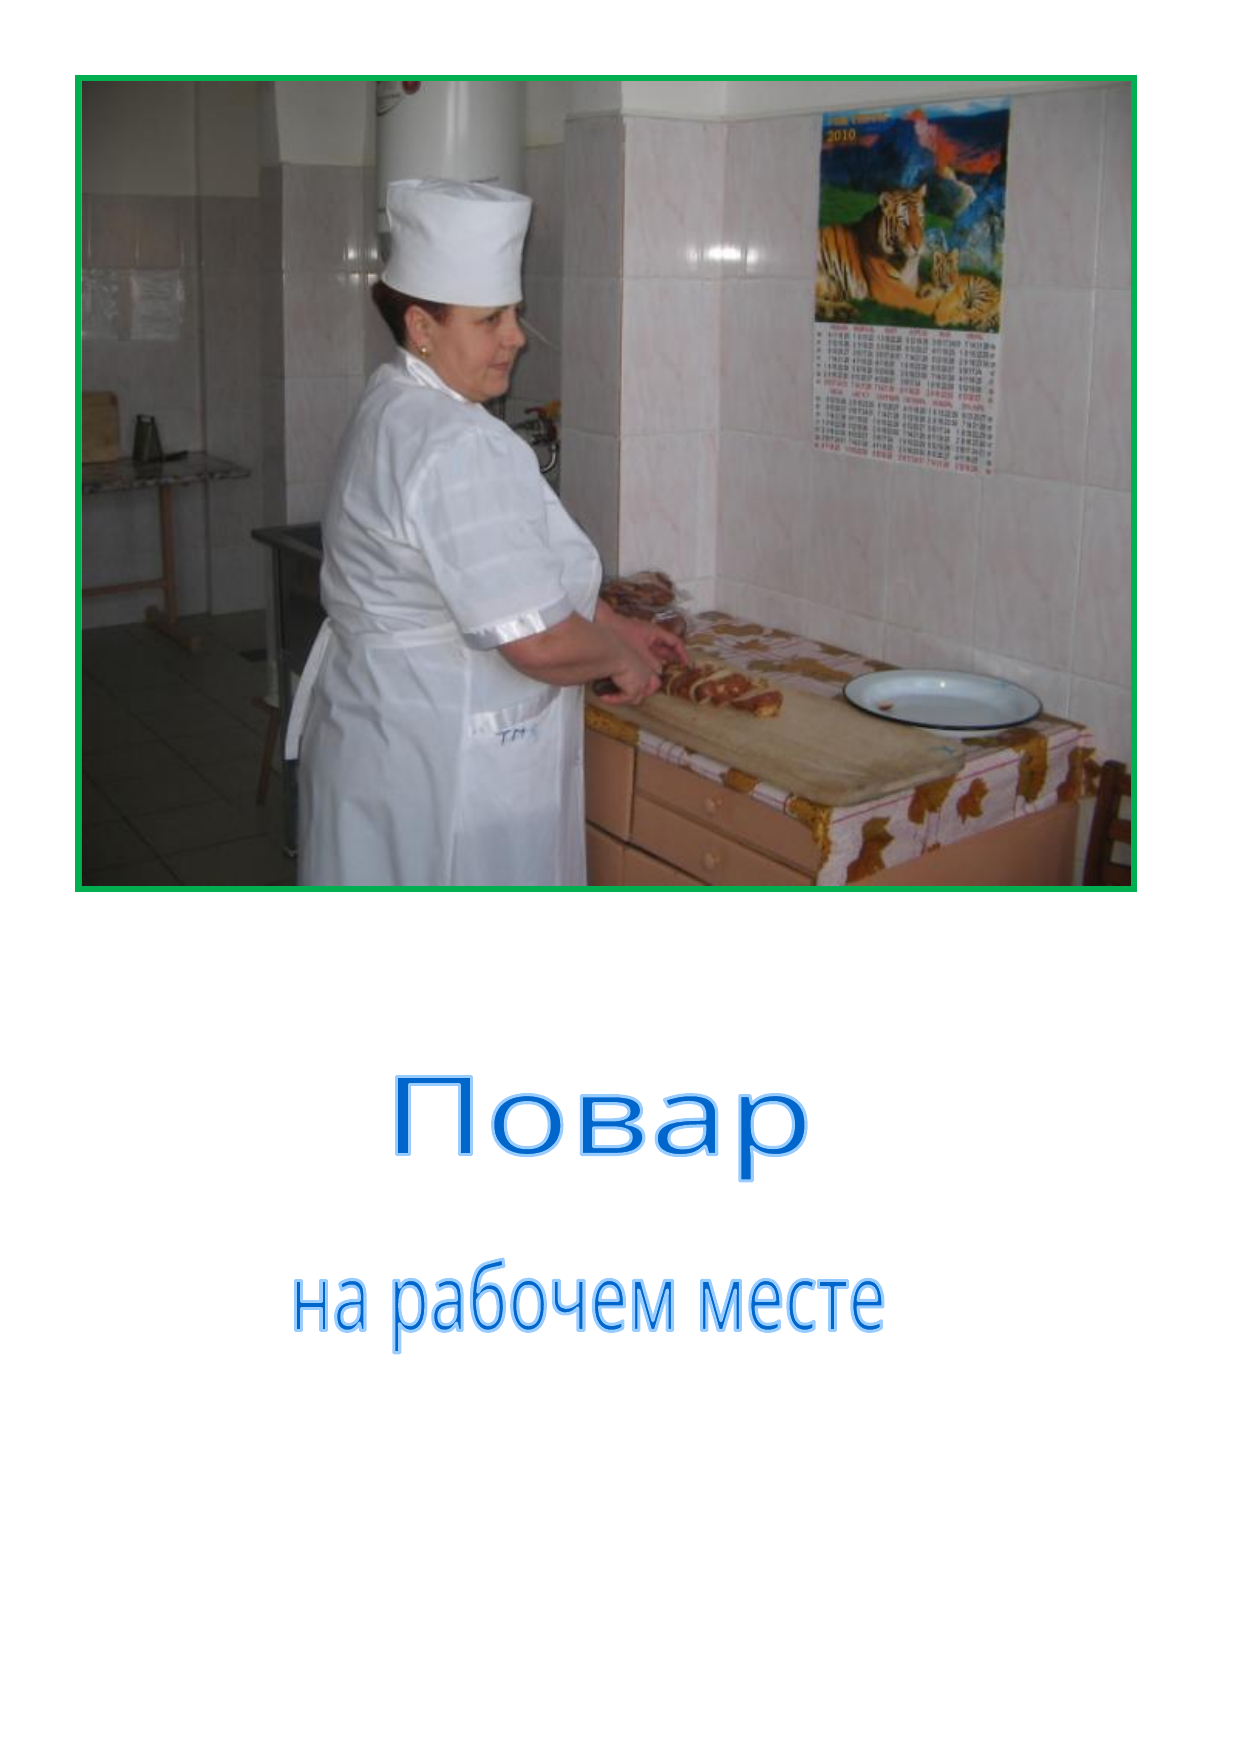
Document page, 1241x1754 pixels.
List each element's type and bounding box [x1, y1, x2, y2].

picture [81, 81, 1131, 886]
